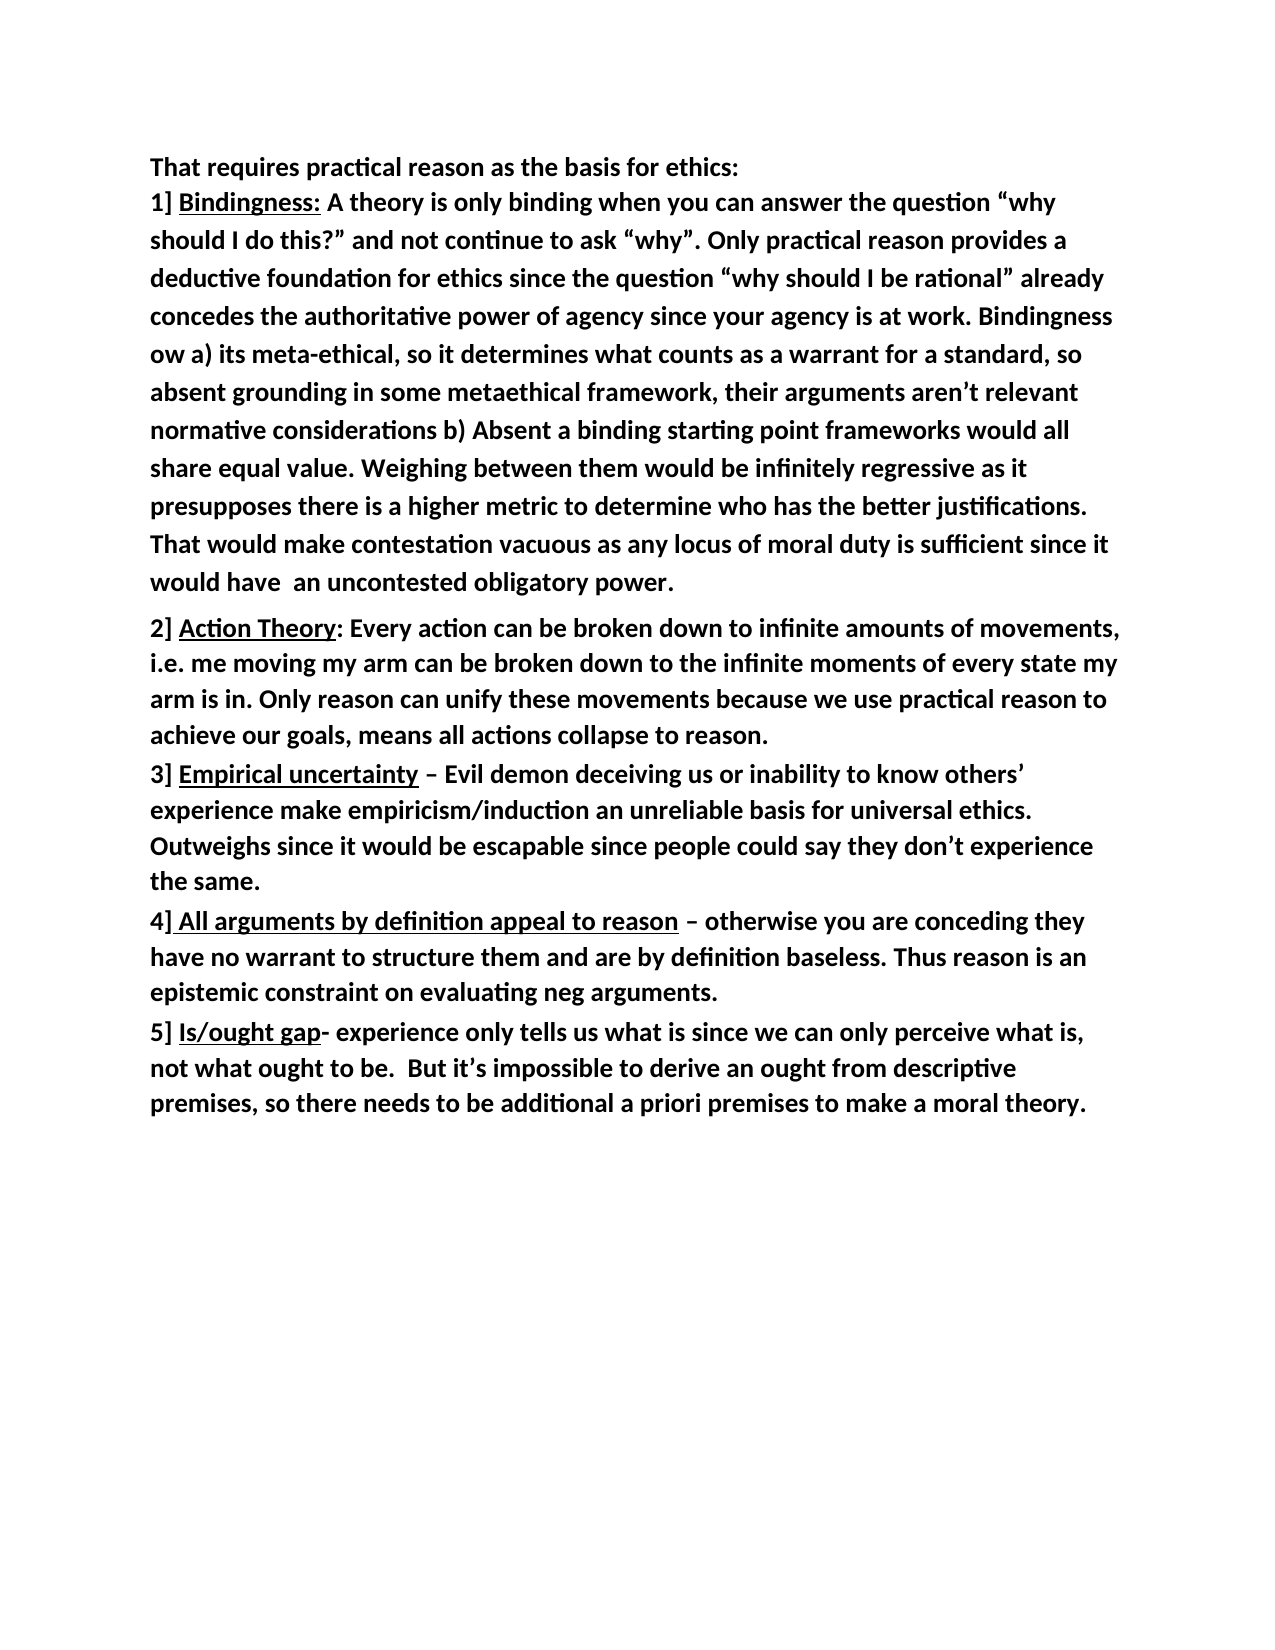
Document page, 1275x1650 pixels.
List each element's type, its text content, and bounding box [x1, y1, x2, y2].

subtitle 5] Is/ought gap- experience only tells us what is since we can only perceive what is, not what ought to be. But it’s impossible to derive an ought from descriptive premises, so there needs to be additional a priori premises to make a moral theory. [150, 1015, 1125, 1120]
subtitle That requires practical reason as the basis for ethics: [150, 150, 1125, 183]
subtitle 2] Action Theory: Every action can be broken down to infinite amounts of movements, i.e. me moving my arm can be broken down to the infinite moments of every state my arm is in. Only reason can unify these movements because we use practical reason to achieve our goals, means all actions collapse to reason. [150, 611, 1125, 751]
subtitle 1] Bindingness: A theory is only binding when you can answer the question “why should I do this?” and not continue to ask “why”. Only practical reason provides a deductive foundation for ethics since the question “why should I be rational” already concedes the authoritative power of agency since your agency is at work. Bindingness ow a) its meta-ethical, so it determines what counts as a warrant for a standard, so absent grounding in some metaethical framework, their arguments aren’t relevant normative considerations b) Absent a binding starting point frameworks would all share equal value. Weighing between them would be infinitely regressive as it presupposes there is a higher metric to determine who has the better justifications. That would make contestation vacuous as any locus of moral duty is sufficient since it would have an uncontested obligatory power. [150, 186, 1125, 598]
subtitle 4] All arguments by definition appeal to reason – otherwise you are conceding they have no warrant to structure them and are by definition baseless. Thus reason is an epistemic constraint on evaluating neg arguments. [150, 904, 1125, 1009]
subtitle 3] Empirical uncertainty – Evil demon deceiving us or inability to know others’ experience make empiricism/induction an unreliable basis for universal ethics. Outweighs since it would be escapable since people could say they don’t experience the same. [150, 758, 1125, 898]
